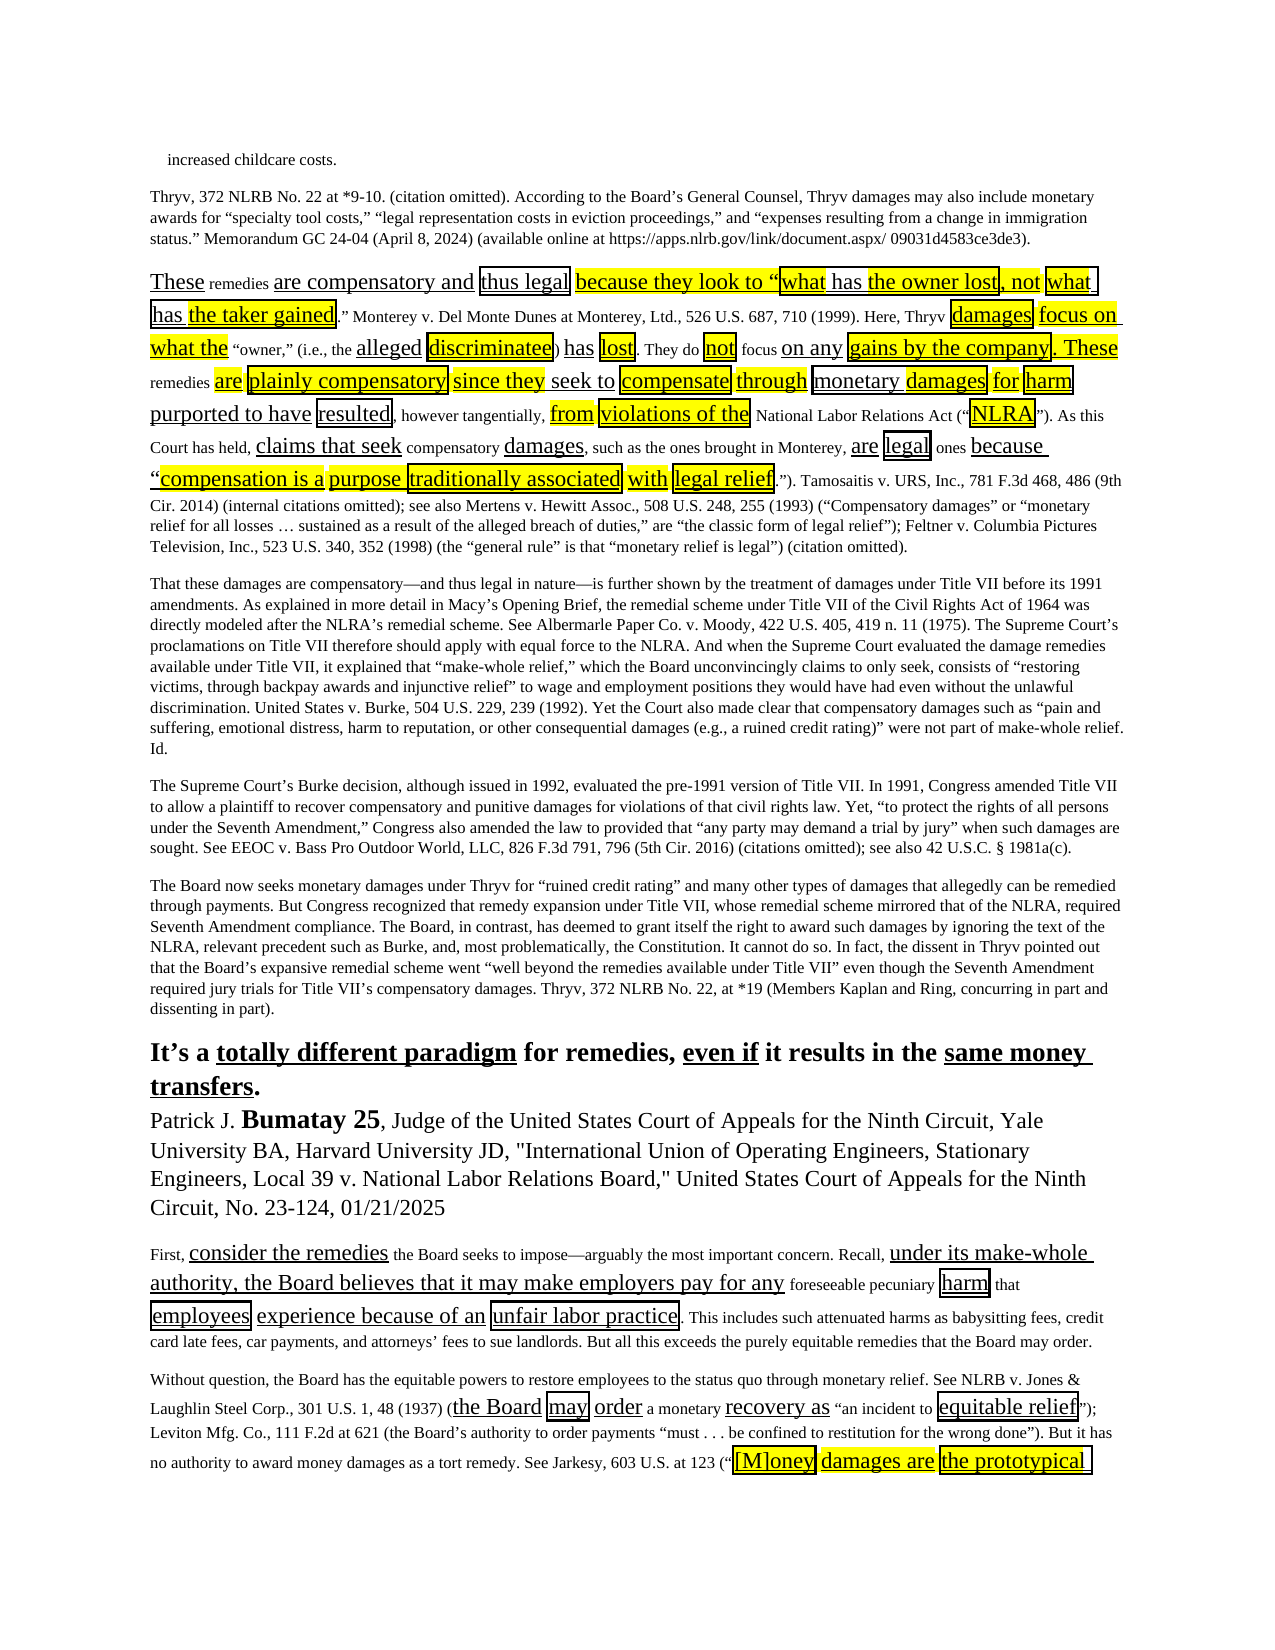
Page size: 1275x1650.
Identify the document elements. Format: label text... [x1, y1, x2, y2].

text Patrick J. Bumatay 25, Judge of the United States Court of Appeals for the Ninth Circuit, Yale University BA, Harvard University JD, "International Union of Operating Engineers, Stationary Engineers, Local 39 v. National Labor Relations Board," United States Court of Appeals for the Ninth Circuit, No. 23-124, 01/21/2025 [150, 1103, 1125, 1220]
text These remedies are compensatory and thus legal because they look to “what has the owner lost, not what has the taker gained.” Monterey v. Del Monte Dunes at Monterey, Ltd., 526 U.S. 687, 710 (1999). Here, Thryv damages focus on what the “owner,” (i.e., the alleged discriminatee) has lost. They do not focus on any gains by the company. These remedies are plainly compensatory since they seek to compensate through monetary damages for harm purported to have resulted, however tangentially, from violations of the National Labor Relations Act (“NLRA”). As this Court has held, claims that seek compensatory damages, such as the ones brought in Monterey, are legal ones because “compensation is a purpose traditionally associated with legal relief.”). Tamosaitis v. URS, Inc., 781 F.3d 468, 486 (9th Cir. 2014) (internal citations omitted); see also Mertens v. Hewitt Assoc., 508 U.S. 248, 255 (1993) (“Compensatory damages” or “monetary relief for all losses … sustained as a result of the alleged breach of duties,” are “the classic form of legal relief”); Feltner v. Columbia Pictures Television, Inc., 523 U.S. 340, 352 (1998) (the “general rule” is that “monetary relief is legal”) (citation omitted). [150, 266, 1125, 556]
text The Board now seeks monetary damages under Thryv for “ruined credit rating” and many other types of damages that allegedly can be remedied through payments. But Congress recognized that remedy expansion under Title VII, whose remedial scheme mirrored that of the NLRA, required Seventh Amendment compliance. The Board, in contrast, has deemed to grant itself the right to award such damages by ignoring the text of the NLRA, relevant precedent such as Burke, and, most problematically, the Constitution. It cannot do so. In fact, the dissent in Thryv pointed out that the Board’s expansive remedial scheme went “well beyond the remedies available under Title VII” even though the Seventh Amendment required jury trials for Title VII’s compensatory damages. Thryv, 372 NLRB No. 22, at *19 (Members Kaplan and Ring, concurring in part and dissenting in part). [150, 875, 1125, 1018]
text First, consider the remedies the Board seeks to impose—arguably the most important concern. Recall, under its make-whole authority, the Board believes that it may make employers pay for any foreseeable pecuniary harm that employees experience because of an unfair labor practice. This includes such attenuated harms as babysitting fees, credit card late fees, car payments, and attorneys’ fees to sue landlords. But all this exceeds the purely equitable remedies that the Board may order. [150, 1239, 1125, 1351]
text That these damages are compensatory—and thus legal in nature—is further shown by the treatment of damages under Title VII before its 1991 amendments. As explained in more detail in Macy’s Opening Brief, the remedial scheme under Title VII of the Civil Rights Act of 1964 was directly modeled after the NLRA’s remedial scheme. See Albermarle Paper Co. v. Moody, 422 U.S. 405, 419 n. 11 (1975). The Supreme Court’s proclamations on Title VII therefore should apply with equal force to the NLRA. And when the Supreme Court evaluated the damage remedies available under Title VII, it explained that “make-whole relief,” which the Board unconvincingly claims to only seek, consists of “restoring victims, through backpay awards and injunctive relief” to wage and employment positions they would have had even without the unlawful discrimination. United States v. Burke, 504 U.S. 229, 239 (1992). Yet the Court also made clear that compensatory damages such as “pain and suffering, emotional distress, harm to reputation, or other consequential damages (e.g., a ruined credit rating)” were not part of make-whole relief. Id. [150, 574, 1125, 758]
text It’s a totally different paradigm for remedies, even if it results in the same money transfers. [150, 1036, 1125, 1101]
text Thryv, 372 NLRB No. 22 at *9-10. (citation omitted). According to the Board’s General Counsel, Thryv damages may also include monetary awards for “specialty tool costs,” “legal representation costs in eviction proceedings,” and “expenses resulting from a change in immigration status.” Memorandum GC 24-04 (April 8, 2024) (available online at https://apps.nlrb.gov/link/document.aspx/ 09031d4583ce3de3). [150, 187, 1125, 248]
text The Supreme Court’s Burke decision, although issued in 1992, evaluated the pre-1991 version of Title VII. In 1991, Congress amended Title VII to allow a plaintiff to recover compensatory and punitive damages for violations of that civil rights law. Yet, “to protect the rights of all persons under the Seventh Amendment,” Congress also amended the law to provided that “any party may demand a trial by jury” when such damages are sought. See EEOC v. Bass Pro Outdoor World, LLC, 826 F.3d 791, 796 (5th Cir. 2016) (citations omitted); see also 42 U.S.C. § 1981a(c). [150, 776, 1125, 857]
text  increased childcare costs. [150, 150, 1125, 169]
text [150, 1369, 1125, 1475]
